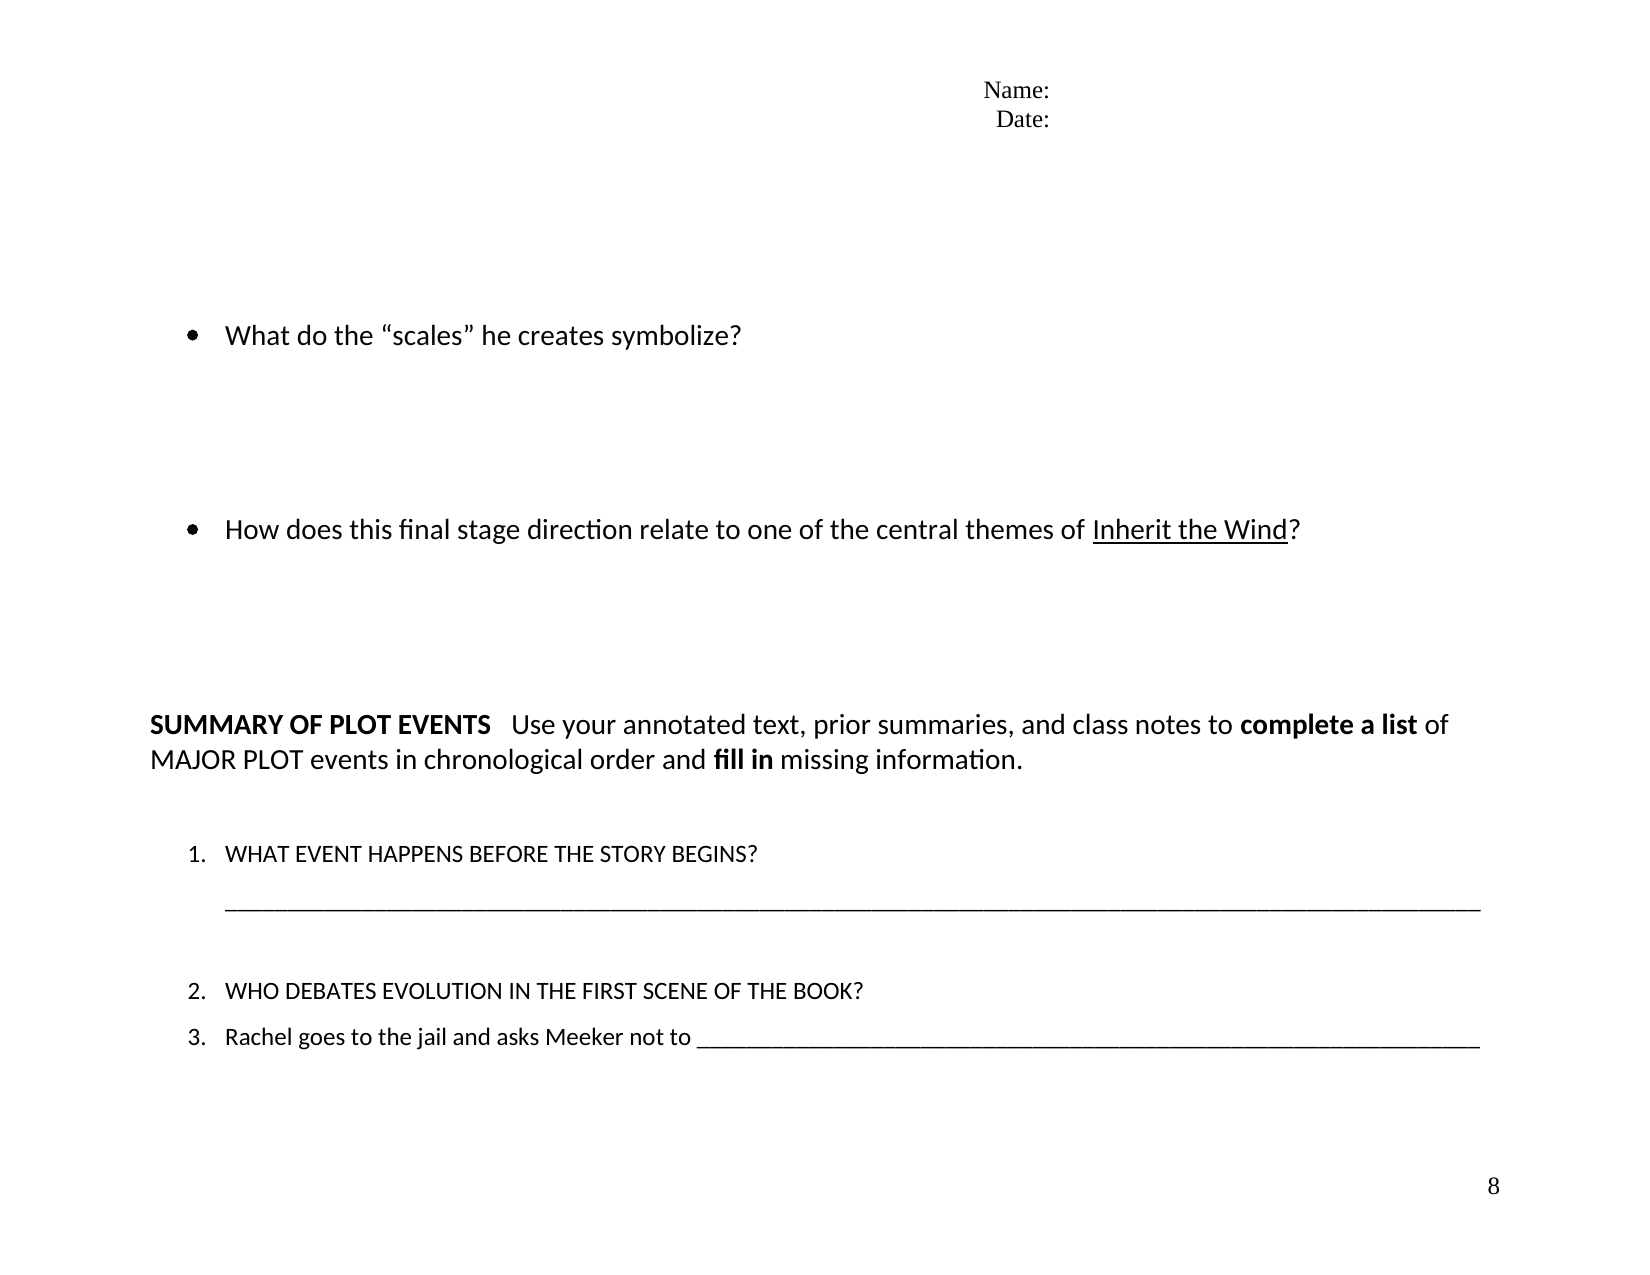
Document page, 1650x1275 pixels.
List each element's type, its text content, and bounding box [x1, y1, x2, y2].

list _____________________________________________________________________________________________________ [225, 884, 1500, 914]
text SUMMARY OF PLOT EVENTS Use your annotated text, prior summaries, and class notes to complete a list of MAJOR PLOT events in chronological order and fill in missing information. [150, 706, 1500, 777]
list WHAT EVENT HAPPENS BEFORE THE STORY BEGINS? [187, 838, 1500, 869]
list How does this final stage direction relate to one of the central themes of Inherit the Wind? [187, 511, 1500, 547]
list Rachel goes to the jail and asks Meeker not to _______________________________________________________________ [187, 1021, 1500, 1052]
list What do the “scales” he creates symbolize? [187, 317, 1500, 353]
list WHO DEBATES EVOLUTION IN THE FIRST SCENE OF THE BOOK? [187, 975, 1500, 1006]
